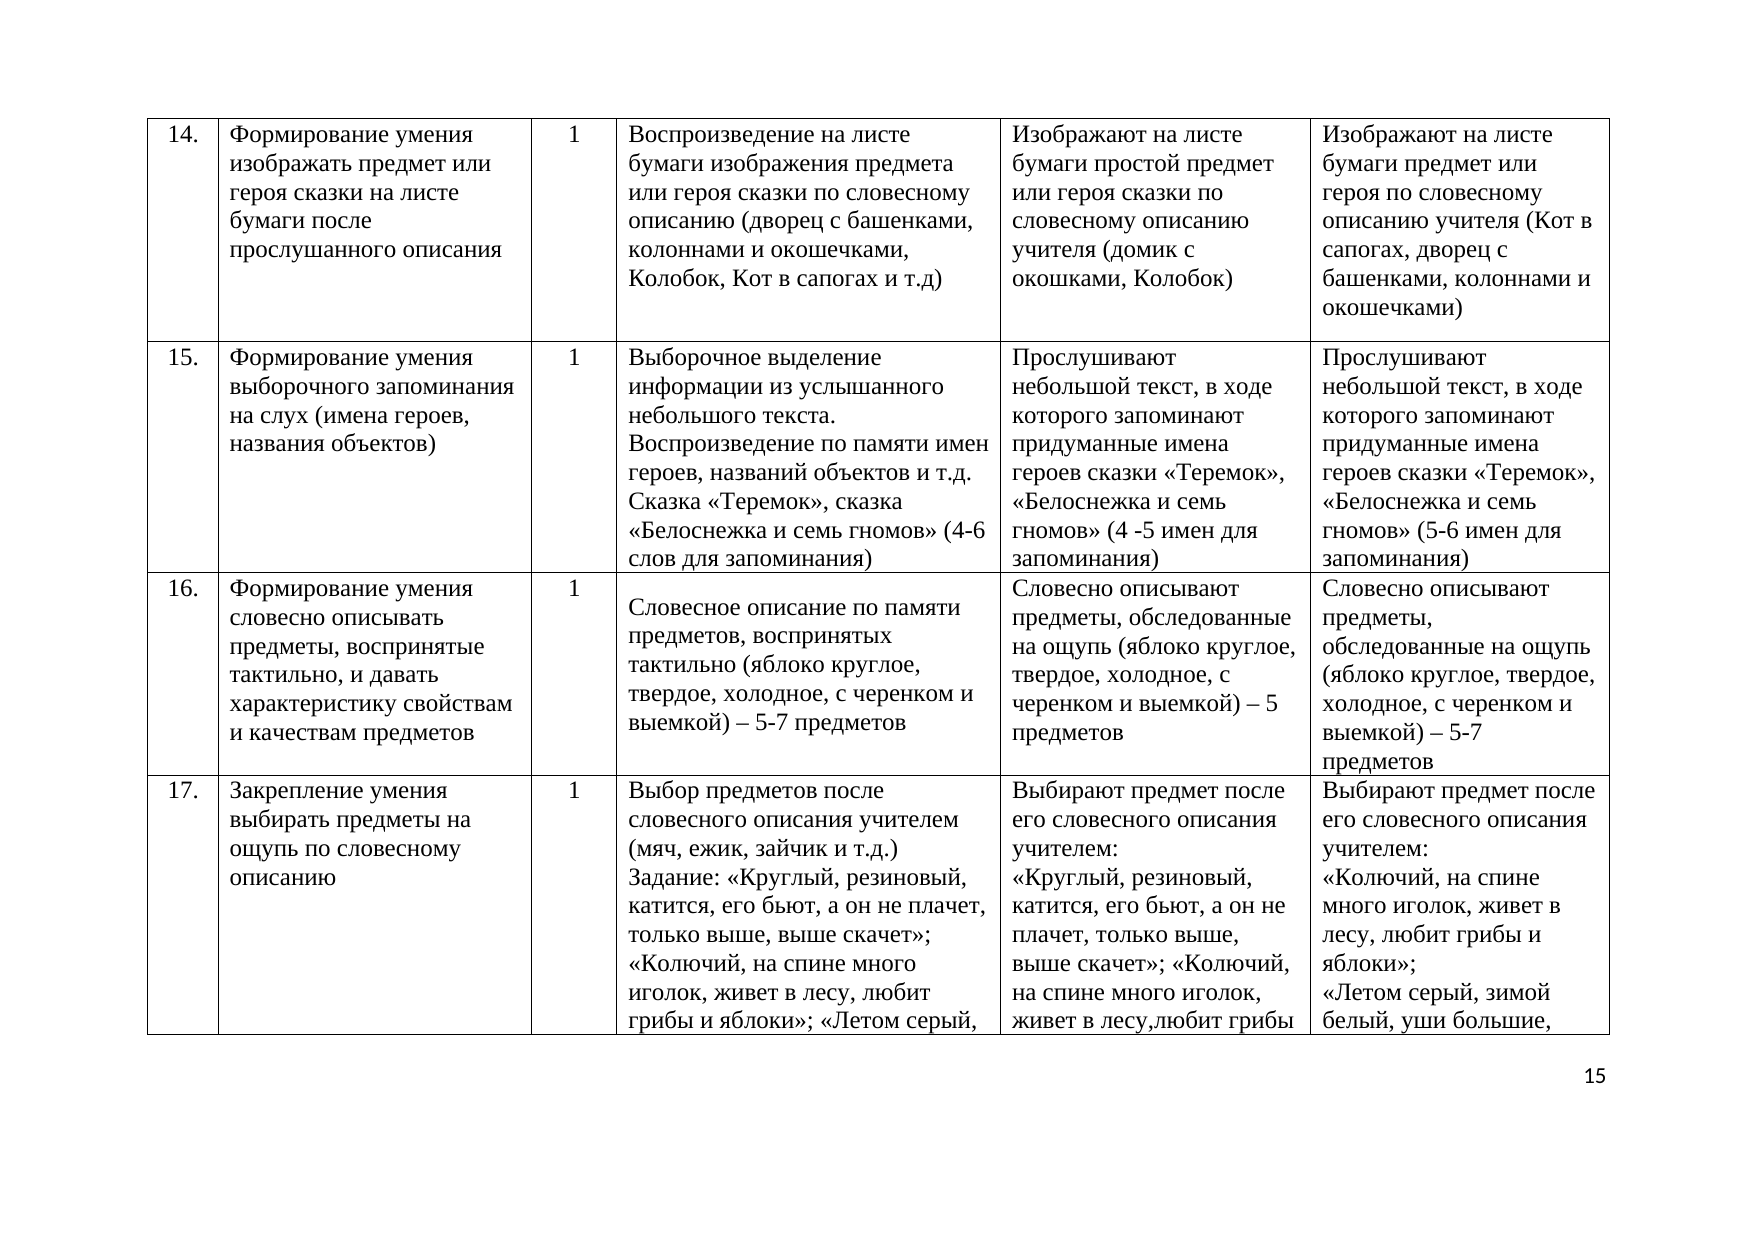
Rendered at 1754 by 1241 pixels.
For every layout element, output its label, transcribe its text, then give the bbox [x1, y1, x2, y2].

table_header Изображают на листе бумаги предмет или героя по словесному описанию учителя (Кот в сапогах, дворец с башенками, колоннами и окошечками) [1311, 119, 1609, 341]
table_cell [219, 776, 531, 1034]
table_header Воспроизведение на листе бумаги изображения предмета или героя сказки по словесному описанию (дворец с башенками, колоннами и окошечками, Колобок, Кот в сапогах и т.д) [617, 119, 1000, 341]
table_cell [1001, 776, 1310, 1034]
table_cell 1 [532, 776, 616, 1034]
table_cell Прослушивают небольшой текст, в ходе которого запоминают придуманные имена героев сказки «Теремок», «Белоснежка и семь гномов» (4 -5 имен для запоминания) [1001, 342, 1310, 572]
table_cell Словесное описание по памяти предметов, воспринятых тактильно (яблоко круглое, твердое, холодное, с черенком и выемкой) – 5-7 предметов [617, 573, 1000, 774]
table_cell 1 [532, 573, 616, 774]
table_cell 16. [148, 573, 218, 774]
table_cell Формирование умения выборочного запоминания на слух (имена героев, названия объектов) [219, 342, 531, 572]
table_cell Формирование умения словесно описывать предметы, воспринятые тактильно, и давать характеристику свойствам и качествам предметов [219, 573, 531, 774]
table_cell 1 [532, 342, 616, 572]
table_cell Выборочное выделение информации из услышанного небольшого текста. Воспроизведение по памяти имен героев, названий объектов и т.д. Сказка «Теремок», сказка «Белоснежка и семь гномов» (4-6 слов для запоминания) [617, 342, 1000, 572]
table_cell Словесно описывают предметы, обследованные на ощупь (яблоко круглое, твердое, холодное, с черенком и выемкой) – 5 предметов [1001, 573, 1310, 774]
table_header 1 [532, 119, 616, 341]
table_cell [1311, 776, 1609, 1034]
table_header Формирование умения изображать предмет или героя сказки на листе бумаги после прослушанного описания [219, 119, 531, 341]
table_cell Прослушивают небольшой текст, в ходе которого запоминают придуманные имена героев сказки «Теремок», «Белоснежка и семь гномов» (5-6 имен для запоминания) [1311, 342, 1609, 572]
table_header 14. [148, 119, 218, 341]
table_cell Словесно описывают предметы, обследованные на ощупь (яблоко круглое, твердое, холодное, с черенком и выемкой) – 5-7 предметов [1311, 573, 1609, 774]
table_cell 17. [148, 776, 218, 1034]
table_header Изображают на листе бумаги простой предмет или героя сказки по словесному описанию учителя (домик с окошками, Колобок) [1001, 119, 1310, 341]
table_cell 15. [148, 342, 218, 572]
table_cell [617, 776, 1000, 1034]
